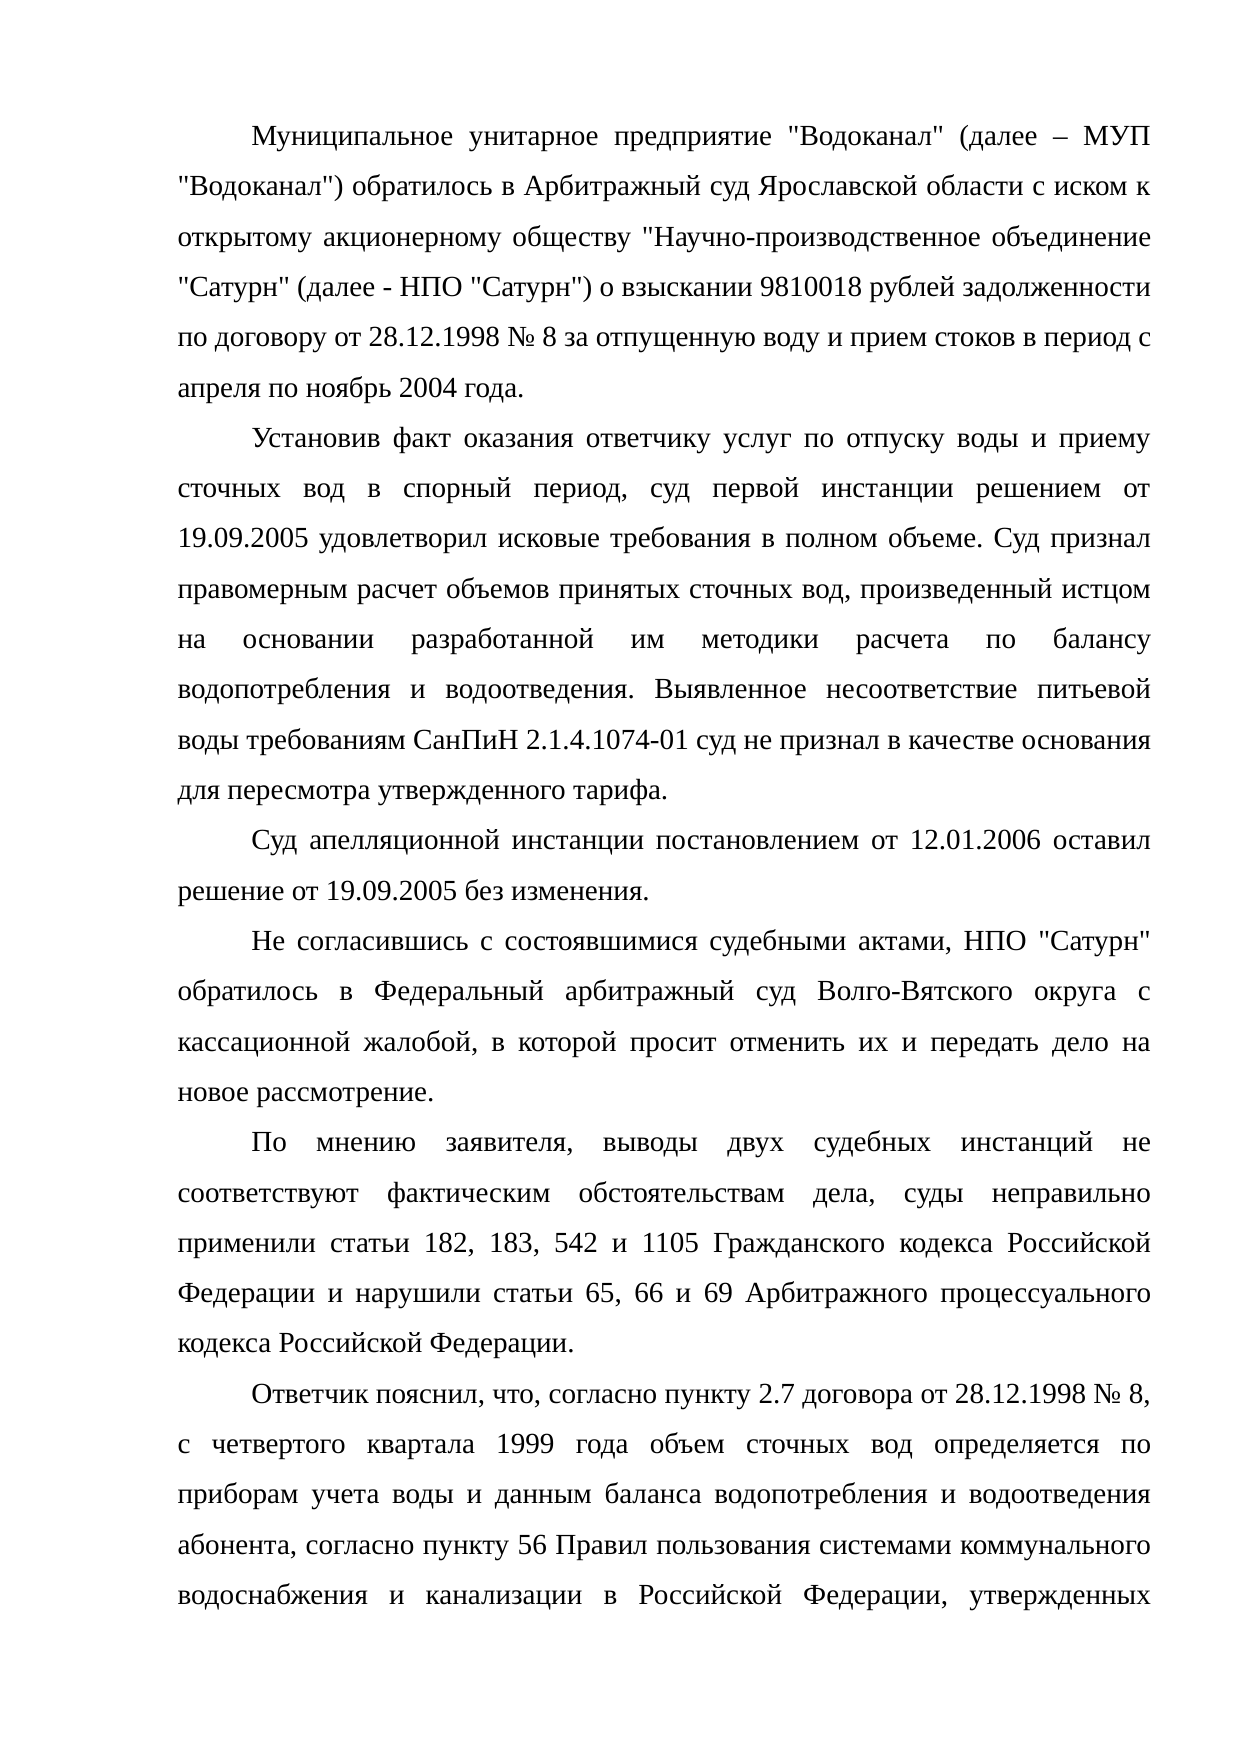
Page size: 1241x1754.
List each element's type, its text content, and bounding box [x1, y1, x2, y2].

text Не согласившись с состоявшимися судебными актами, НПО "Сатурн" обратилось в Федеральный арбитражный суд Волго-Вятского округа с кассационной жалобой, в которой просит отменить их и передать дело на новое рассмотрение. [177, 923, 1152, 1108]
text По мнению заявителя, выводы двух судебных инстанций не соответствуют фактическим обстоятельствам дела, суды неправильно применили статьи 182, 183, 542 и 1105 Гражданского кодекса Российской Федерации и нарушили статьи 65, 66 и 69 Арбитражного процессуального кодекса Российской Федерации. [177, 1124, 1152, 1359]
text Муниципальное унитарное предприятие "Водоканал" (далее – МУП "Водоканал") обратилось в Арбитражный суд Ярославской области с иском к открытому акционерному обществу "Научно-производственное объединение "Сатурн" (далее - НПО "Сатурн") о взыскании 9810018 рублей задолженности по договору от 28.12.1998 № 8 за отпущенную воду и прием стоков в период с апреля по ноябрь 2004 года. [177, 118, 1152, 403]
text Установив факт оказания ответчику услуг по отпуску воды и приему сточных вод в спорный период, суд первой инстанции решением от 19.09.2005 удовлетворил исковые требования в полном объеме. Суд признал правомерным расчет объемов принятых сточных вод, произведенный истцом на основании разработанной им методики расчета по балансу водопотребления и водоотведения. Выявленное несоответствие питьевой воды требованиям СанПиН 2.1.4.1074-01 суд не признал в качестве основания для пересмотра утвержденного тарифа. [177, 420, 1152, 806]
text Суд апелляционной инстанции постановлением от 12.01.2006 оставил решение от 19.09.2005 без изменения. [177, 822, 1152, 906]
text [177, 1376, 1152, 1611]
